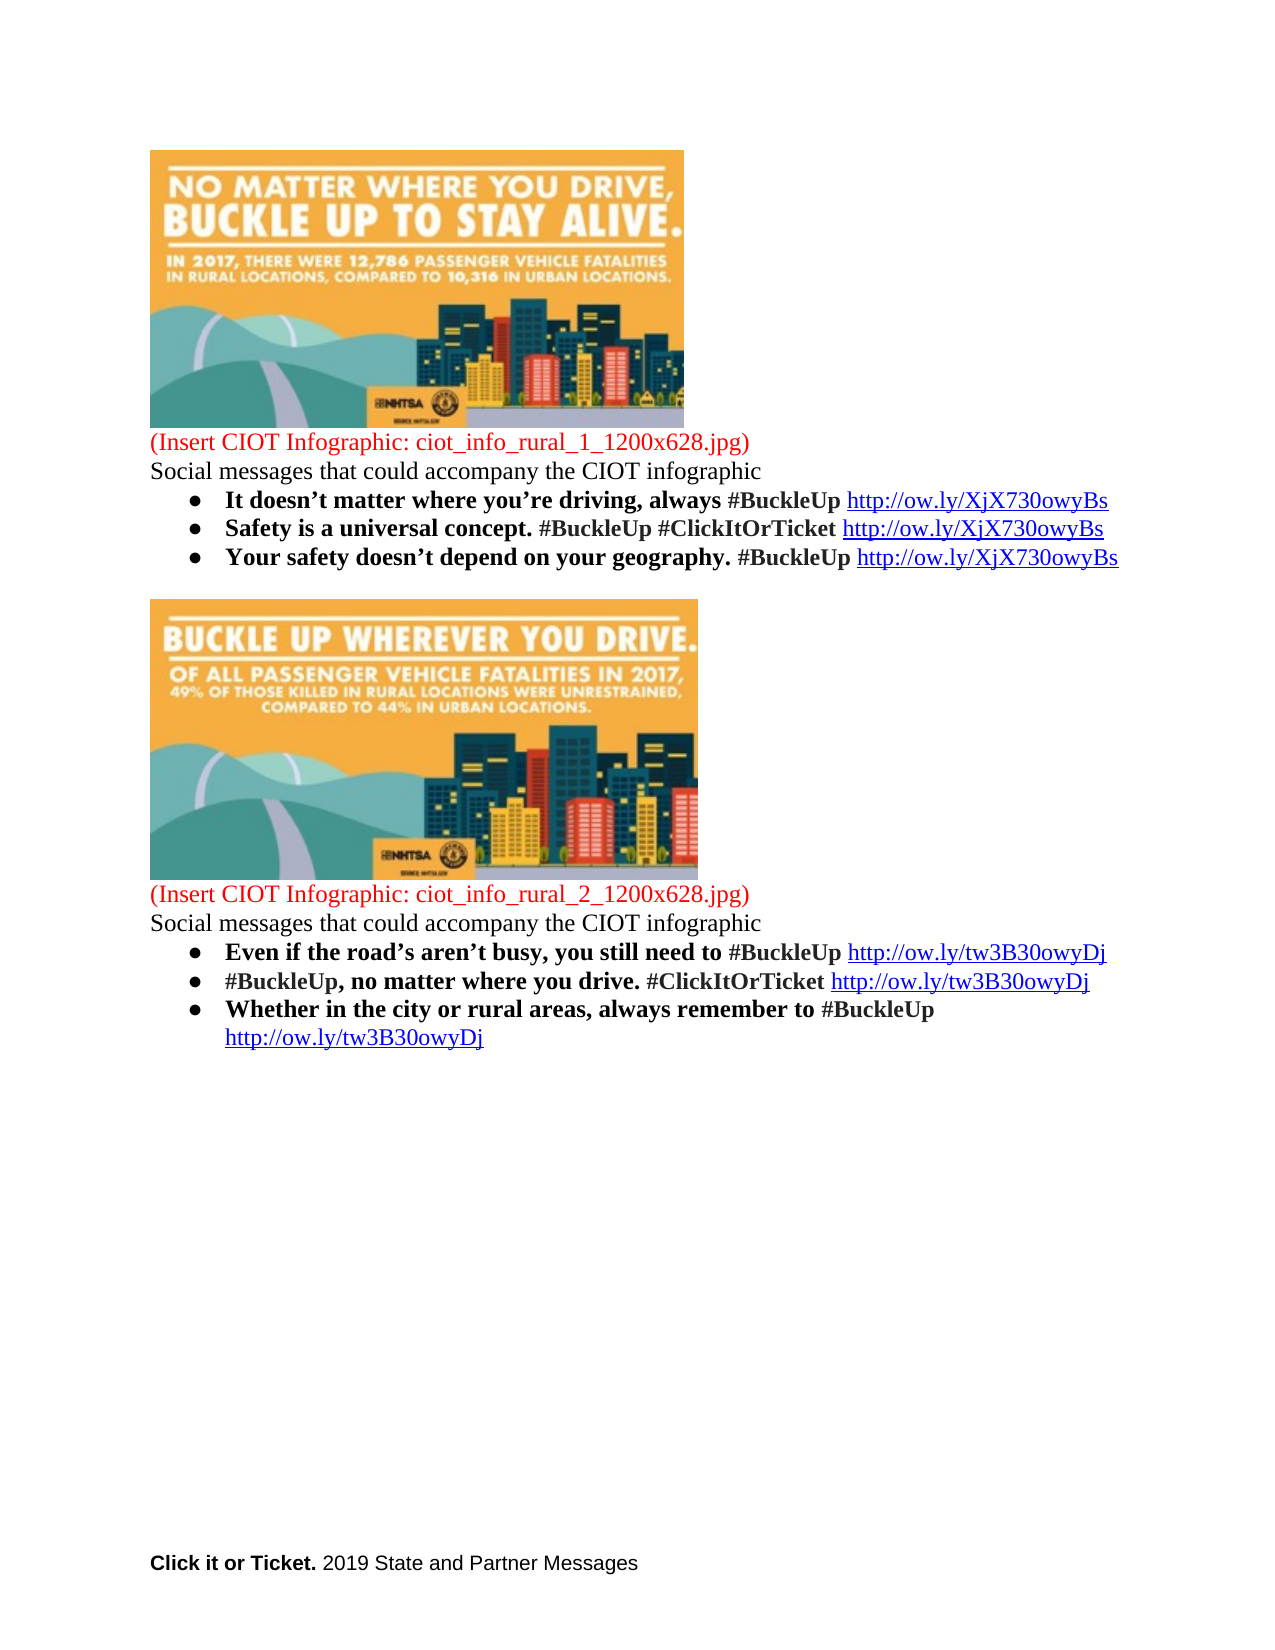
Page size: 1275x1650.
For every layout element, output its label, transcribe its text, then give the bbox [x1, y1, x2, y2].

text Social messages that could accompany the CIOT infographic [150, 908, 1125, 937]
list #BuckleUp, no matter where you drive. #ClickItOrTicket http://ow.ly/tw3B30owyDj [187, 966, 1125, 994]
picture [150, 599, 698, 880]
list Whether in the city or rural areas, always remember to #BuckleUp http://ow.ly/tw3B30owyDj [187, 994, 1125, 1051]
list Safety is a universal concept. #BuckleUp #ClickItOrTicket http://ow.ly/XjX730owyBs [187, 513, 1125, 542]
list Your safety doesn’t depend on your geography. #BuckleUp http://ow.ly/XjX730owyBs [187, 542, 1125, 571]
text (Insert CIOT Infographic: ciot_info_rural_2_1200x628.jpg) [150, 879, 1125, 908]
list Even if the road’s aren’t busy, you still need to #BuckleUp http://ow.ly/tw3B30owyDj [187, 937, 1125, 966]
text (Insert CIOT Infographic: ciot_info_rural_1_1200x628.jpg) [150, 427, 1125, 456]
picture [150, 150, 684, 428]
list It doesn’t matter where you’re driving, always #BuckleUp http://ow.ly/XjX730owyBs [187, 485, 1125, 513]
text Social messages that could accompany the CIOT infographic [150, 456, 1125, 485]
